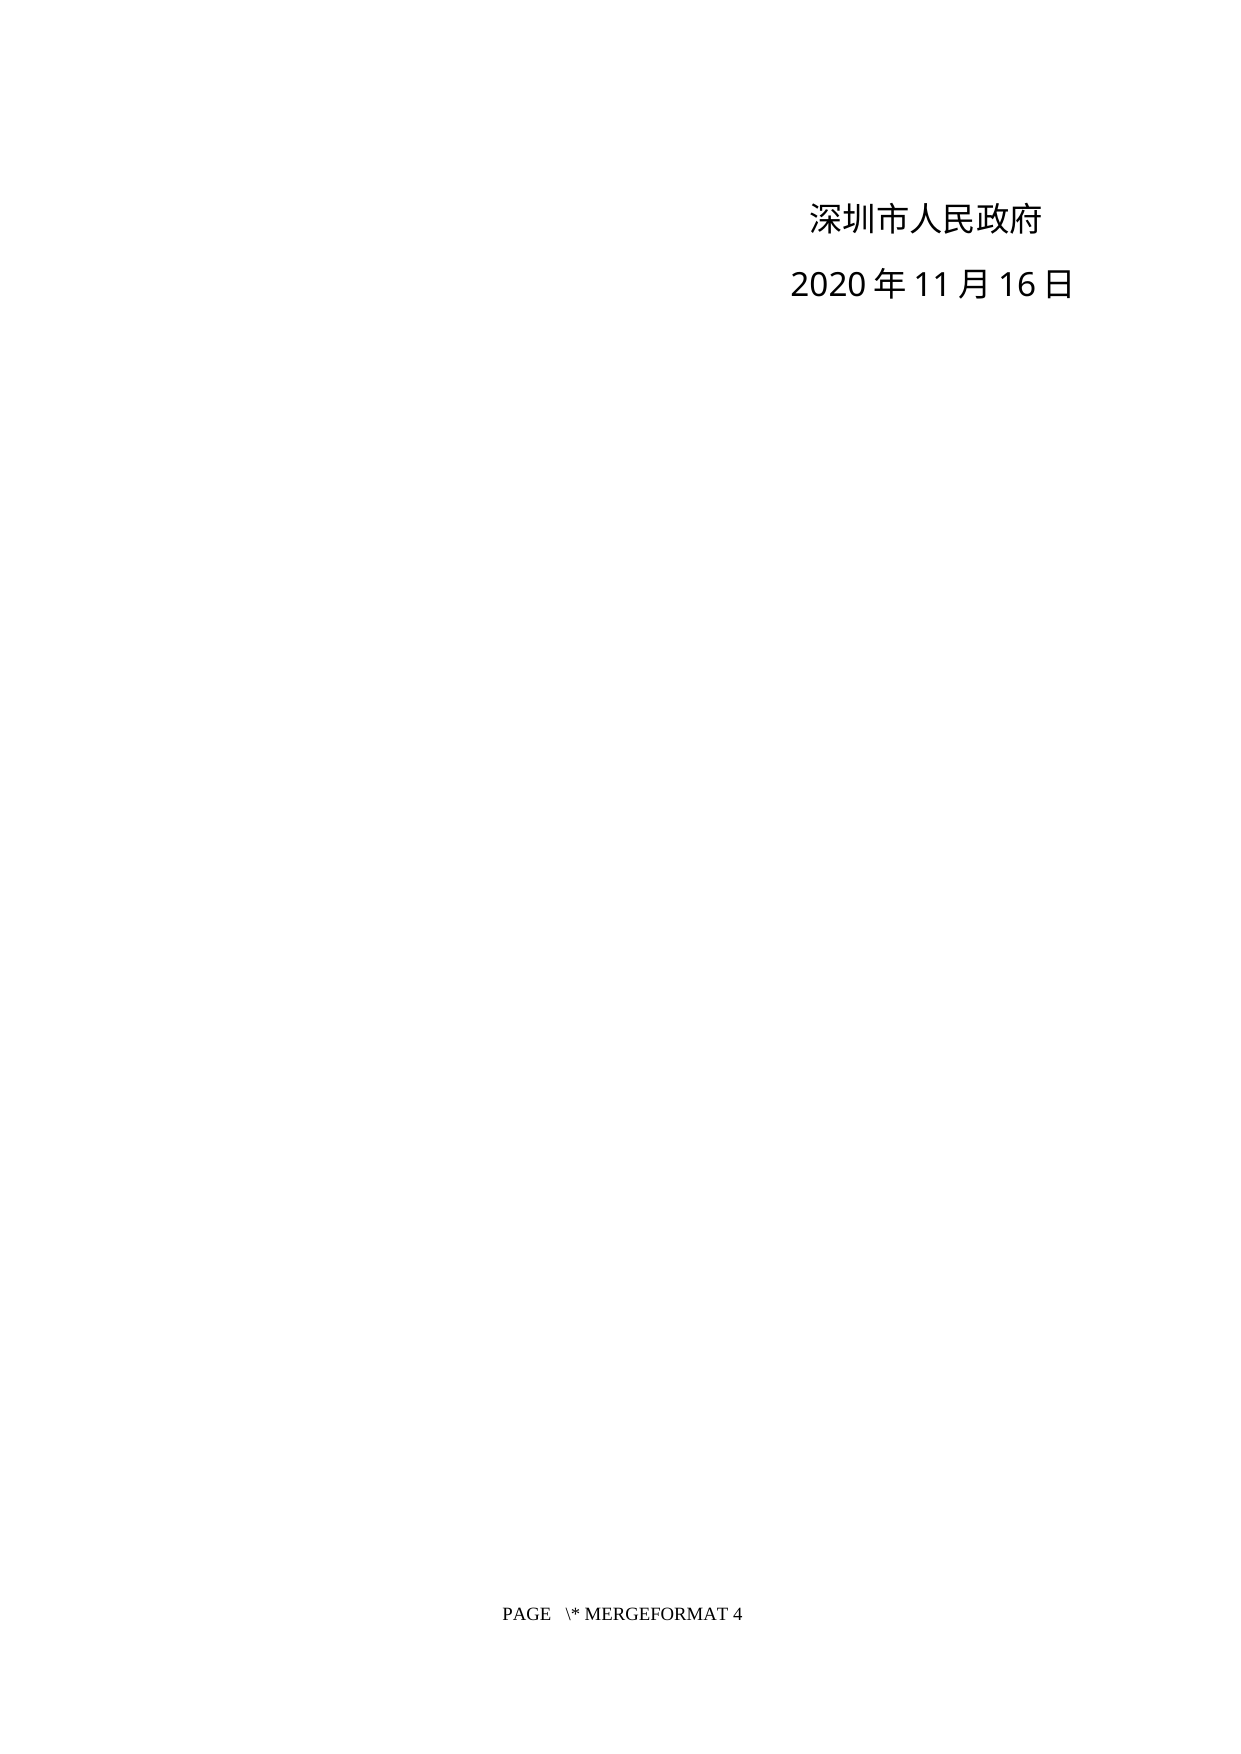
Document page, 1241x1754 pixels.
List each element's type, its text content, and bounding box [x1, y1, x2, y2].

text 2020年11月16日 [148, 249, 1076, 314]
text 深圳市人民政府 [148, 184, 1042, 249]
